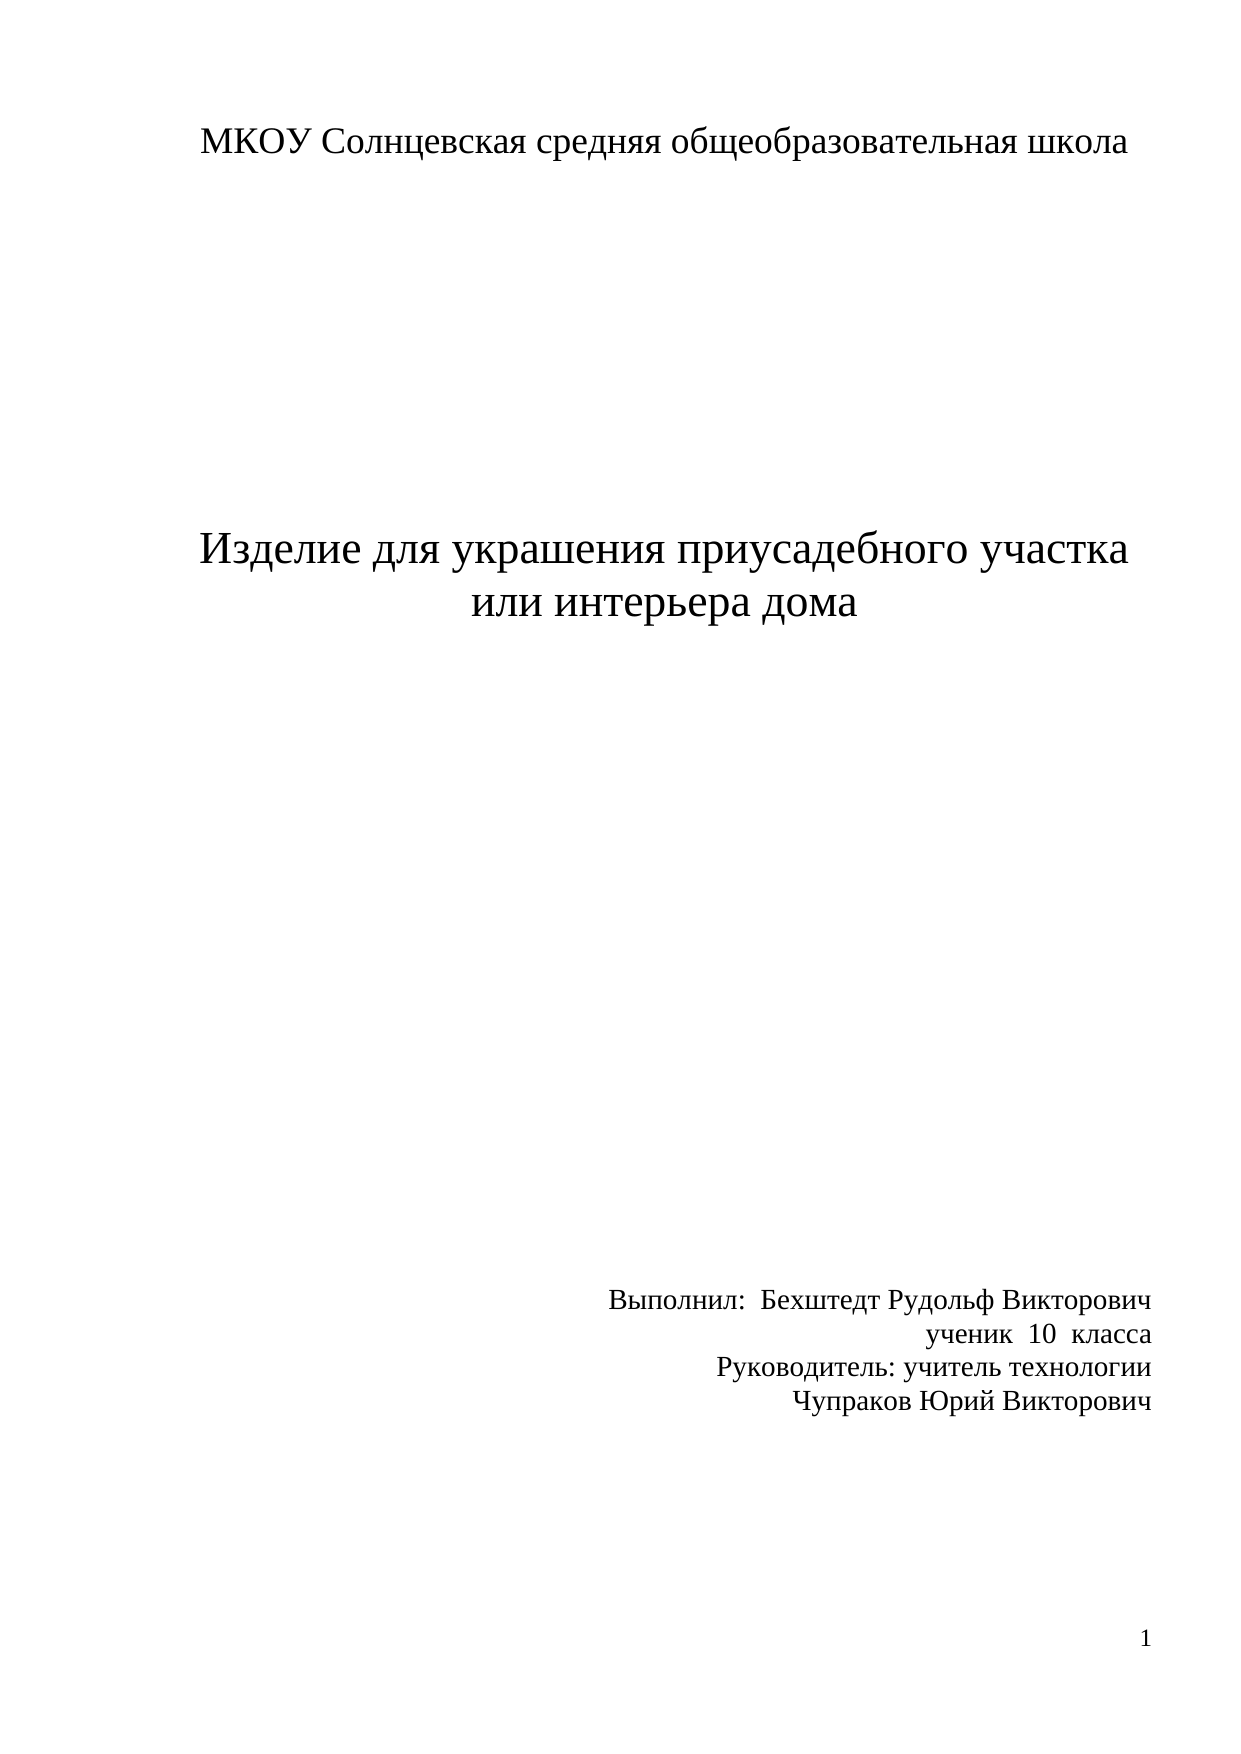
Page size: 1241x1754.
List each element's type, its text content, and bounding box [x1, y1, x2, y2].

text Руководитель: учитель технологии [177, 1349, 1152, 1383]
text Изделие для украшения приусадебного участка [177, 521, 1152, 573]
text ученик 10 класса [177, 1316, 1152, 1349]
text Выполнил: Бехштедт Рудольф Викторович [177, 1282, 1152, 1316]
text Чупраков Юрий Викторович [177, 1383, 1152, 1417]
text МКОУ Солнцевская средняя общеобразовательная школа [177, 118, 1152, 161]
text или интерьера дома [177, 573, 1152, 626]
